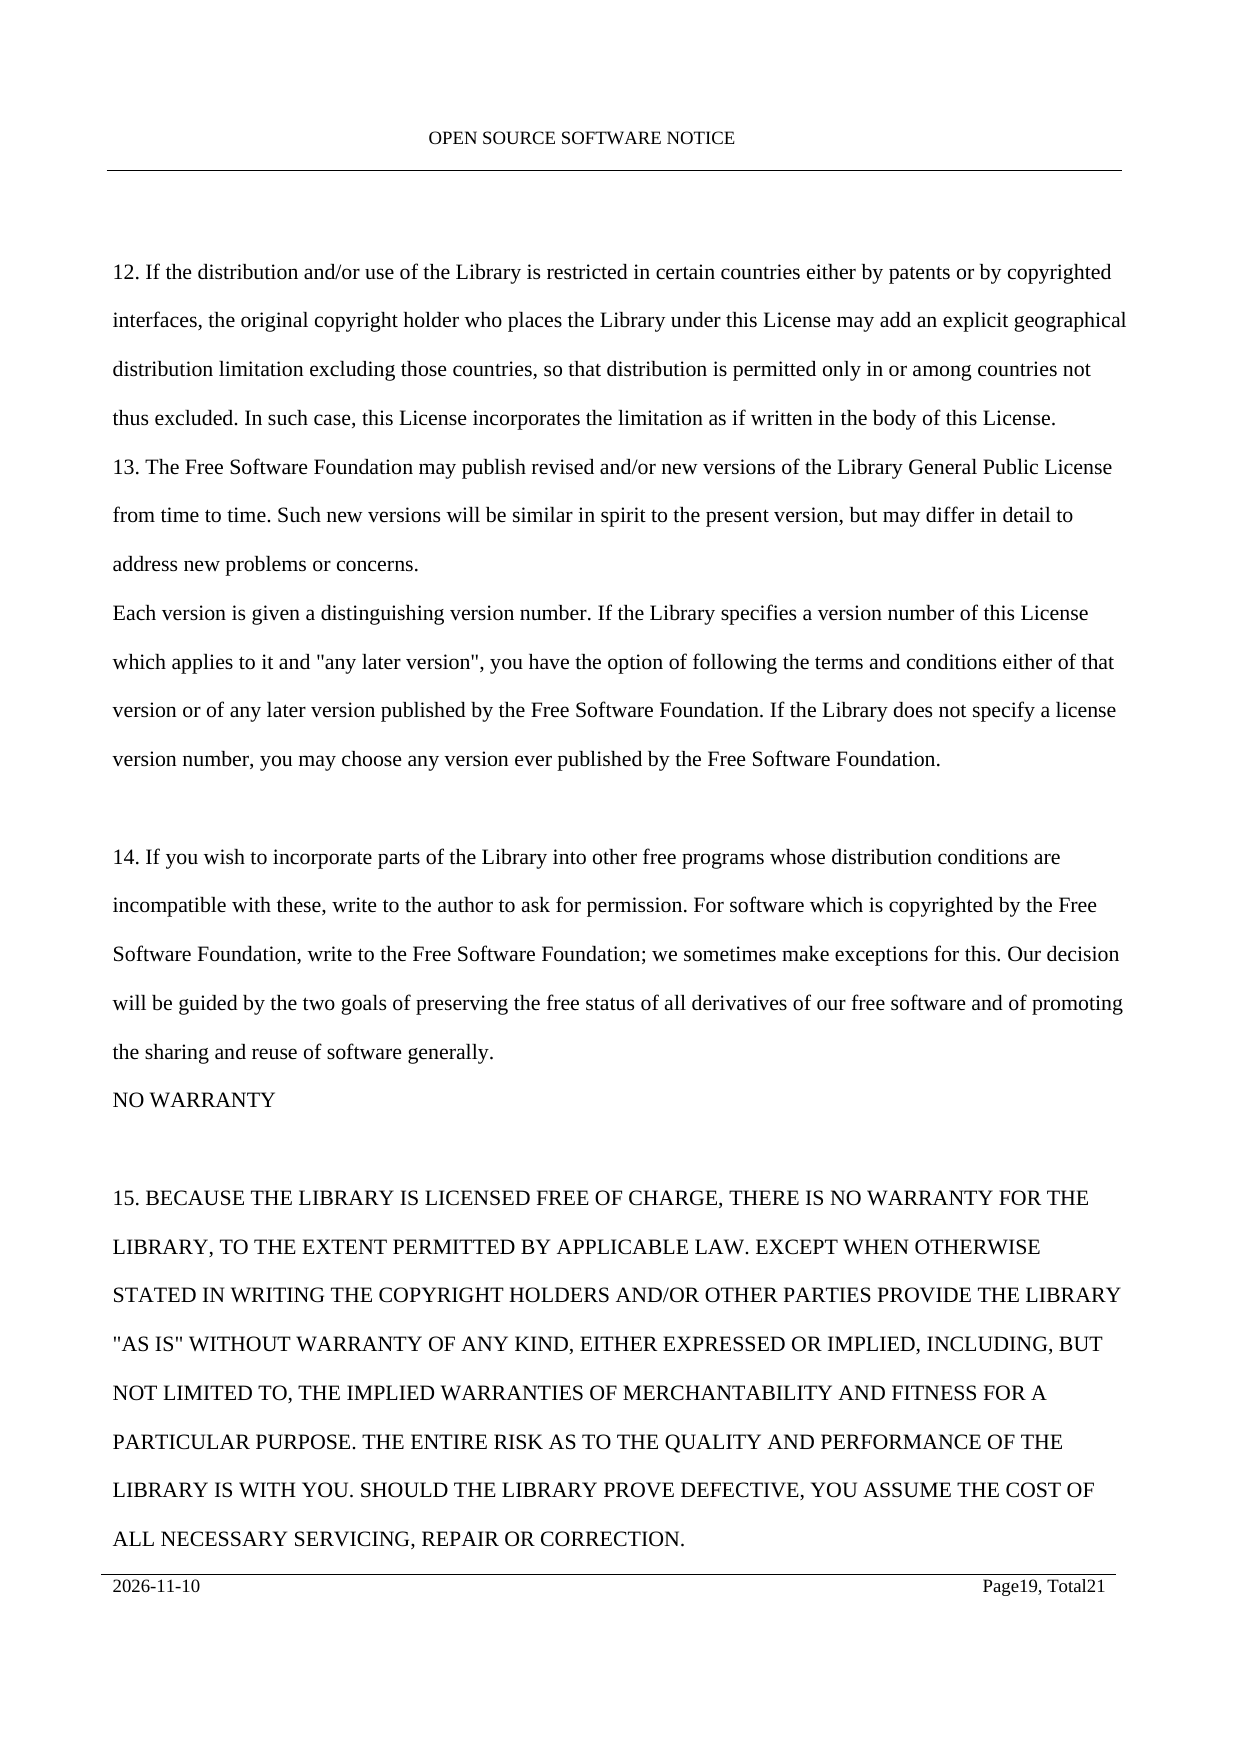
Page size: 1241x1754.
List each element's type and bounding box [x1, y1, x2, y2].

text [112, 206, 1128, 1555]
